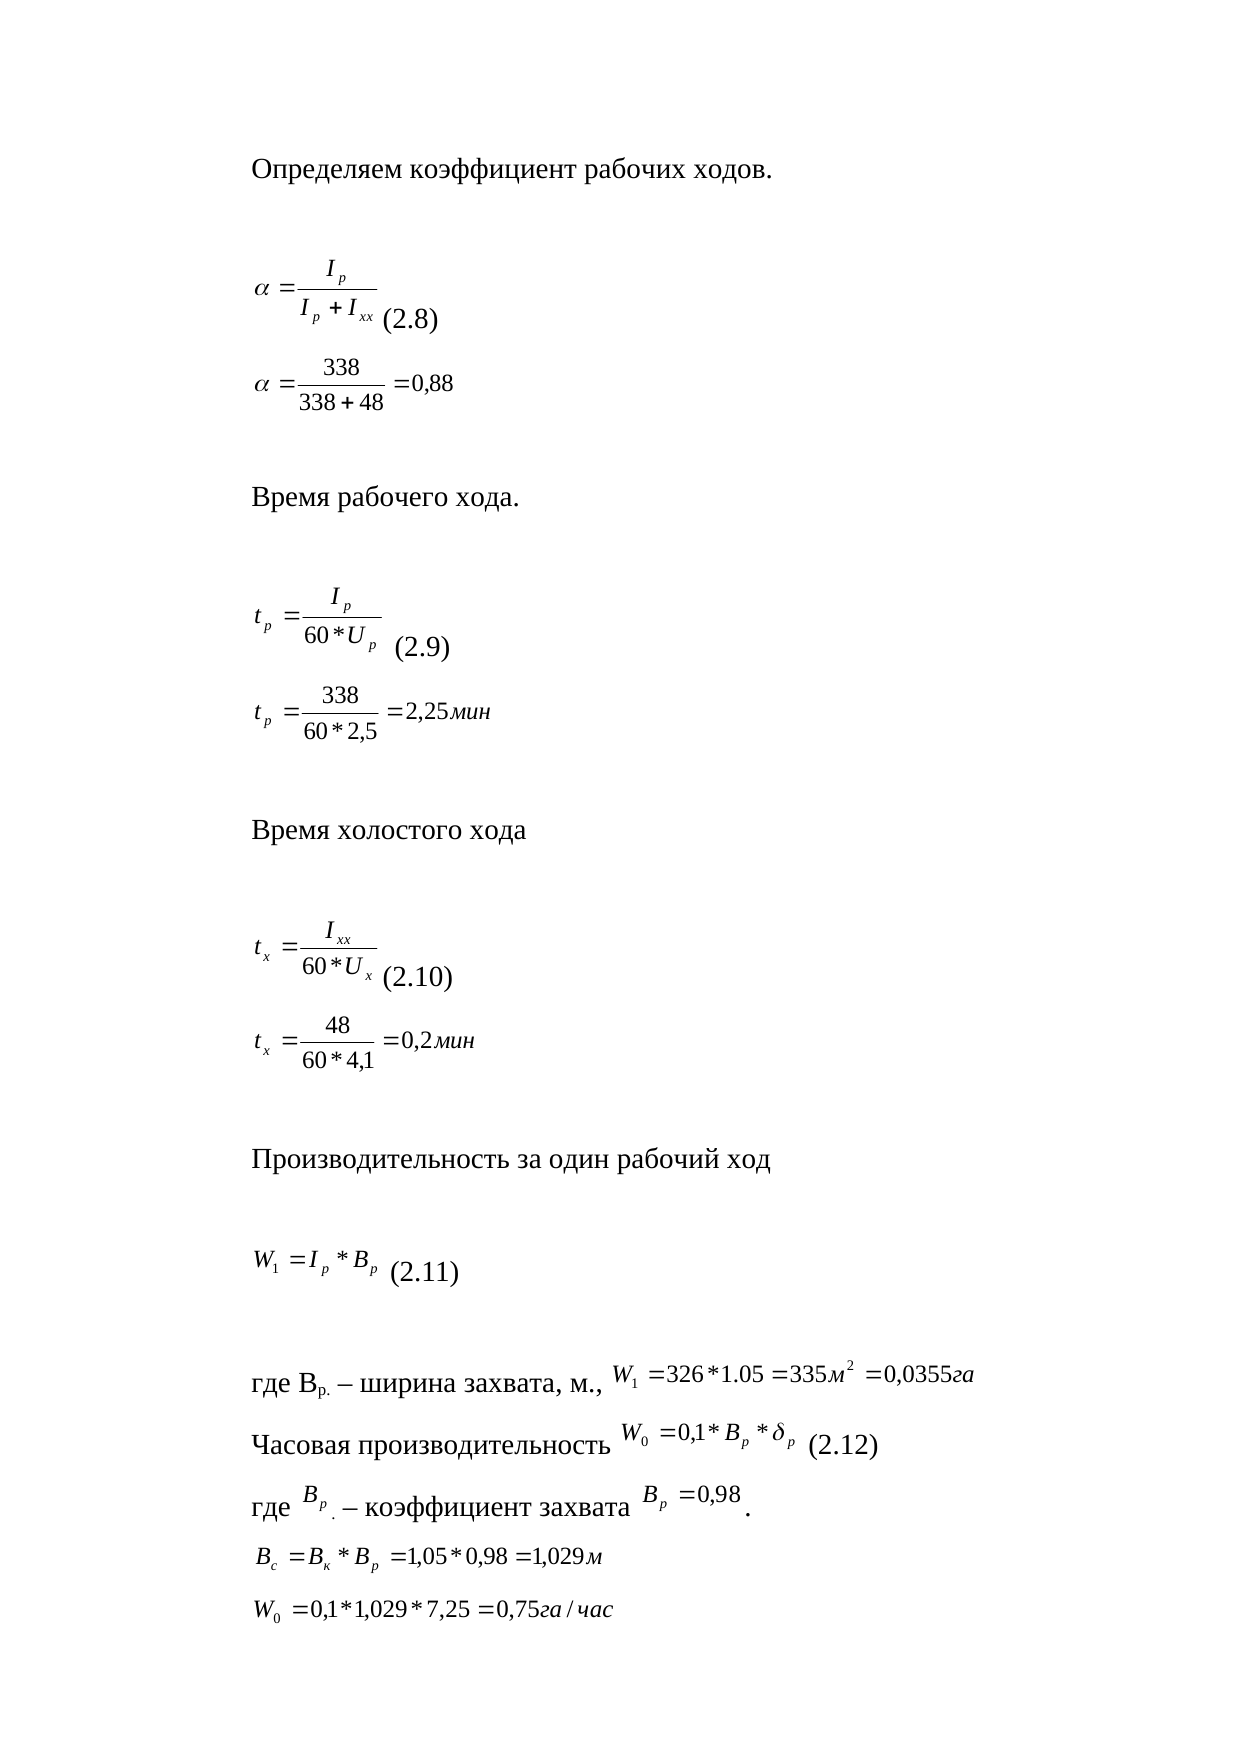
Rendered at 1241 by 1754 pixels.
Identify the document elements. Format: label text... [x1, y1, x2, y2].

text Часовая производительность (2.12) [177, 1415, 1152, 1461]
text Определяем коэффициент рабочих ходов. [177, 152, 1152, 185]
text (2.8) [177, 252, 1152, 335]
text (2.9) [177, 580, 1152, 663]
text Время рабочего хода. [177, 479, 1152, 513]
text где Вр. – ширина захвата, м., [177, 1355, 1152, 1399]
text (2.11) [177, 1242, 1152, 1288]
text где . – коэффициент захвата . [177, 1478, 1152, 1523]
text Время холостого хода [177, 812, 1152, 846]
text (2.10) [177, 913, 1152, 993]
text Производительность за один рабочий ход [177, 1142, 1152, 1175]
